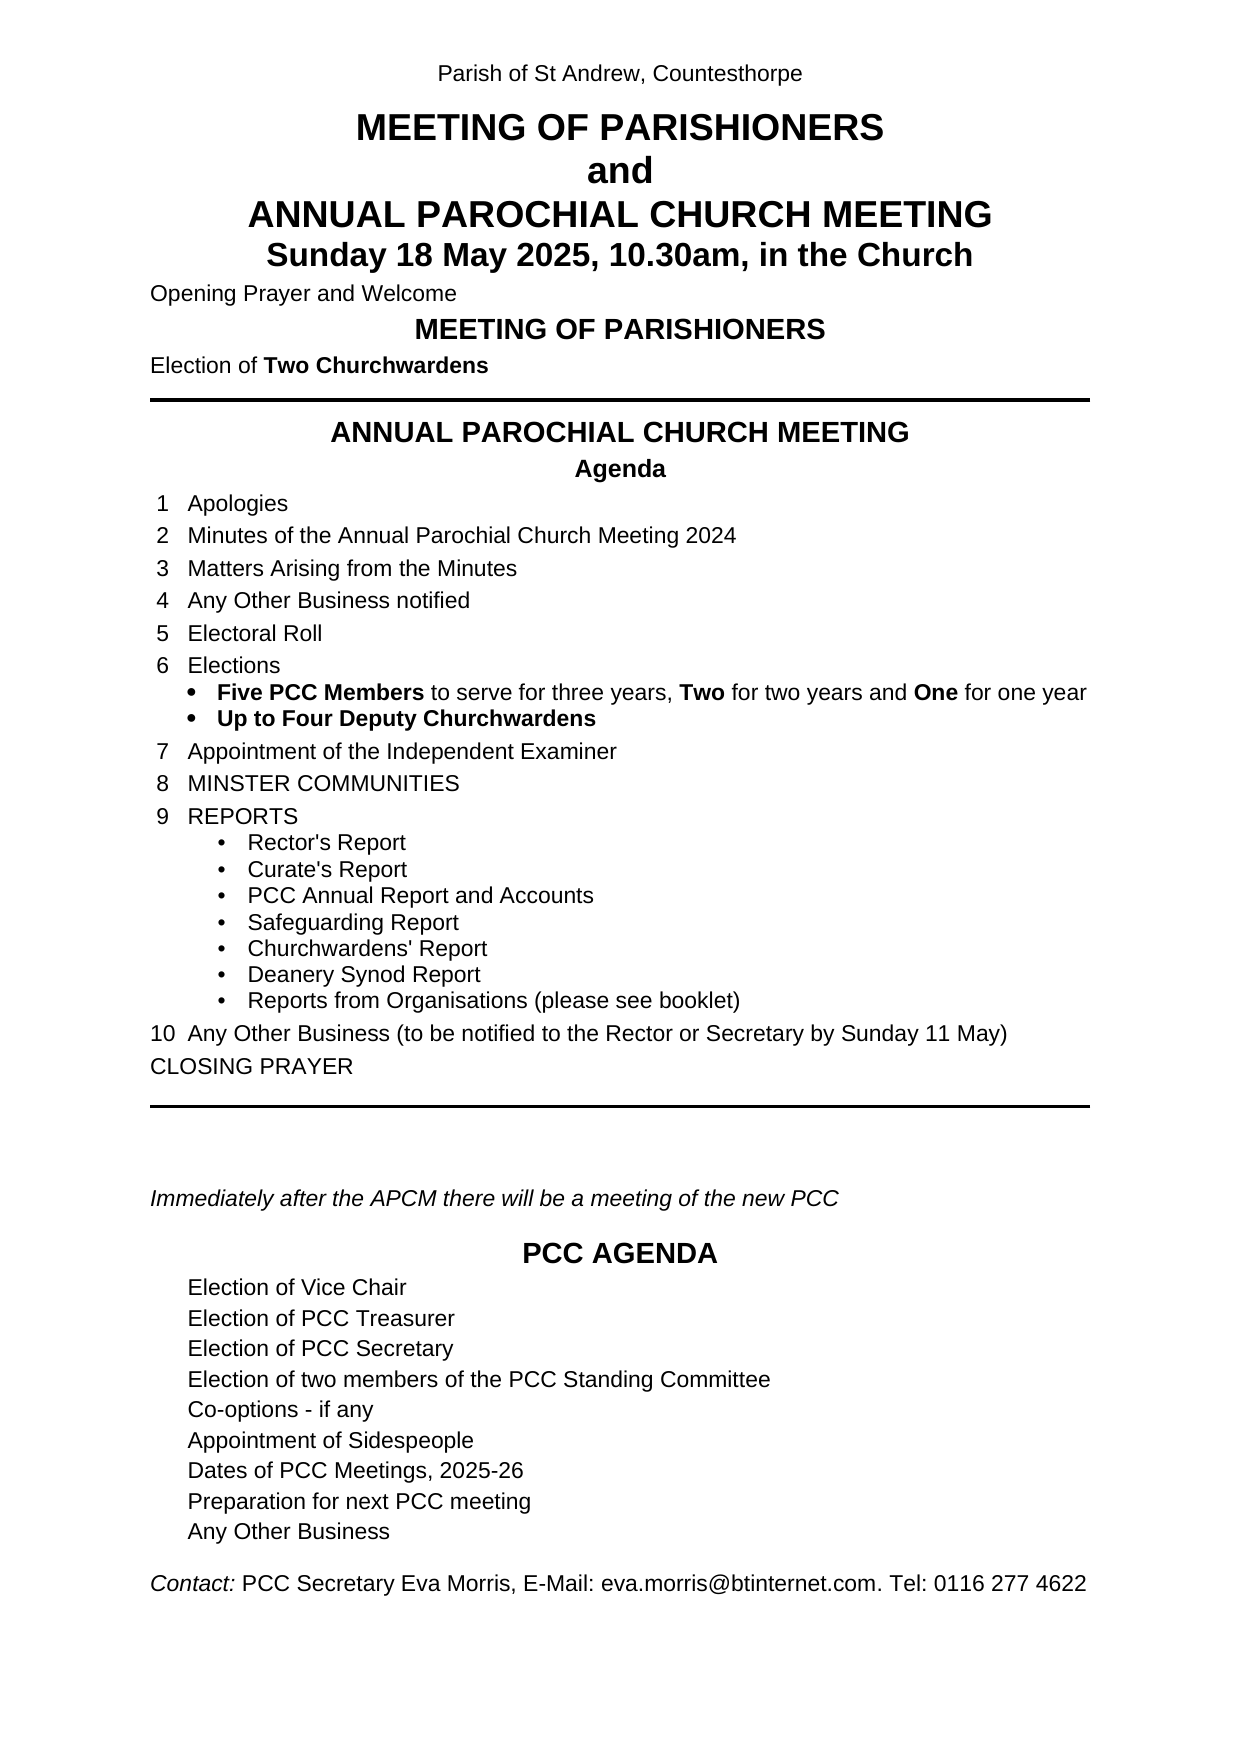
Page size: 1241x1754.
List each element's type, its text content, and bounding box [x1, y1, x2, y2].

text ANNUAL PAROCHIAL CHURCH MEETING [150, 192, 1090, 235]
list Safeguarding Report [217, 908, 1090, 935]
text Opening Prayer and Welcome [150, 279, 1090, 306]
text 8 MINSTER COMMUNITIES [150, 770, 1090, 797]
text Appointment of Sidespeople [187, 1427, 1090, 1453]
text Preparation for next meeting [187, 1488, 1090, 1514]
text Contact: PCC Secretary Eva Morris, E-Mail: eva.morris@btinternet.com. Tel: 0116 277 4622 [150, 1569, 1090, 1596]
text 9 REPORTS [150, 803, 1090, 829]
text ANNUAL PAROCHIAL CHURCH MEETING [150, 415, 1090, 448]
text Co-options - if any [187, 1396, 1090, 1422]
text Election of PCC Secretary [187, 1335, 1090, 1361]
list 7 Appointment of the Independent Examiner [150, 738, 1090, 764]
text and [150, 149, 1090, 192]
text Immediately after the APCM there will be a meeting of the new PCC [150, 1185, 1090, 1211]
text Any Other Business [187, 1518, 1090, 1544]
text Parish of St Andrew, Countesthorpe [150, 60, 1090, 86]
text Election of Two Churchwardens [150, 352, 1090, 378]
text 5 Electoral Roll [150, 620, 1090, 646]
text Election of PCC Treasurer [187, 1304, 1090, 1331]
text 2 Minutes of the Annual Parochial Church Meeting 2024 [150, 522, 1090, 548]
text 10 Any Other Business (to be notified to the Rector or Secretary by Sunday 11 May) [150, 1020, 1090, 1046]
text PCC AGENDA [150, 1236, 1090, 1270]
text Agenda [150, 454, 1090, 483]
list Deanery Synod Report [217, 961, 1090, 987]
text Election of two members of the Standing Committee [187, 1366, 1090, 1392]
text 1 Apologies [150, 489, 1090, 516]
text 4 Any Other Business notified [150, 587, 1090, 614]
list Annual Report and Accounts [217, 882, 1090, 908]
text MEETING OF PARISHIONERS [150, 312, 1090, 346]
list Curate's Report [217, 856, 1090, 882]
list Up to Four Deputy Churchwardens [187, 705, 1090, 732]
text Dates of Meetings, 2025-26 [187, 1457, 1090, 1483]
list CLOSING PRAYER [150, 1053, 1090, 1079]
list Rector's Report [217, 829, 1090, 856]
list Churchwardens' Report [217, 935, 1090, 961]
list Reports from Organisations (please see booklet) [217, 987, 1090, 1014]
text MEETING OF PARISHIONERS [150, 106, 1090, 149]
text 6 Elections [150, 652, 1090, 679]
list Five Members to serve for three years, Two for two years and One for one year [187, 679, 1090, 705]
text Sunday 18 May 2025, 10.30am, in the Church [150, 235, 1090, 273]
text 3 Matters Arising from the Minutes [150, 555, 1090, 581]
text Election of Vice Chair [187, 1274, 1090, 1300]
